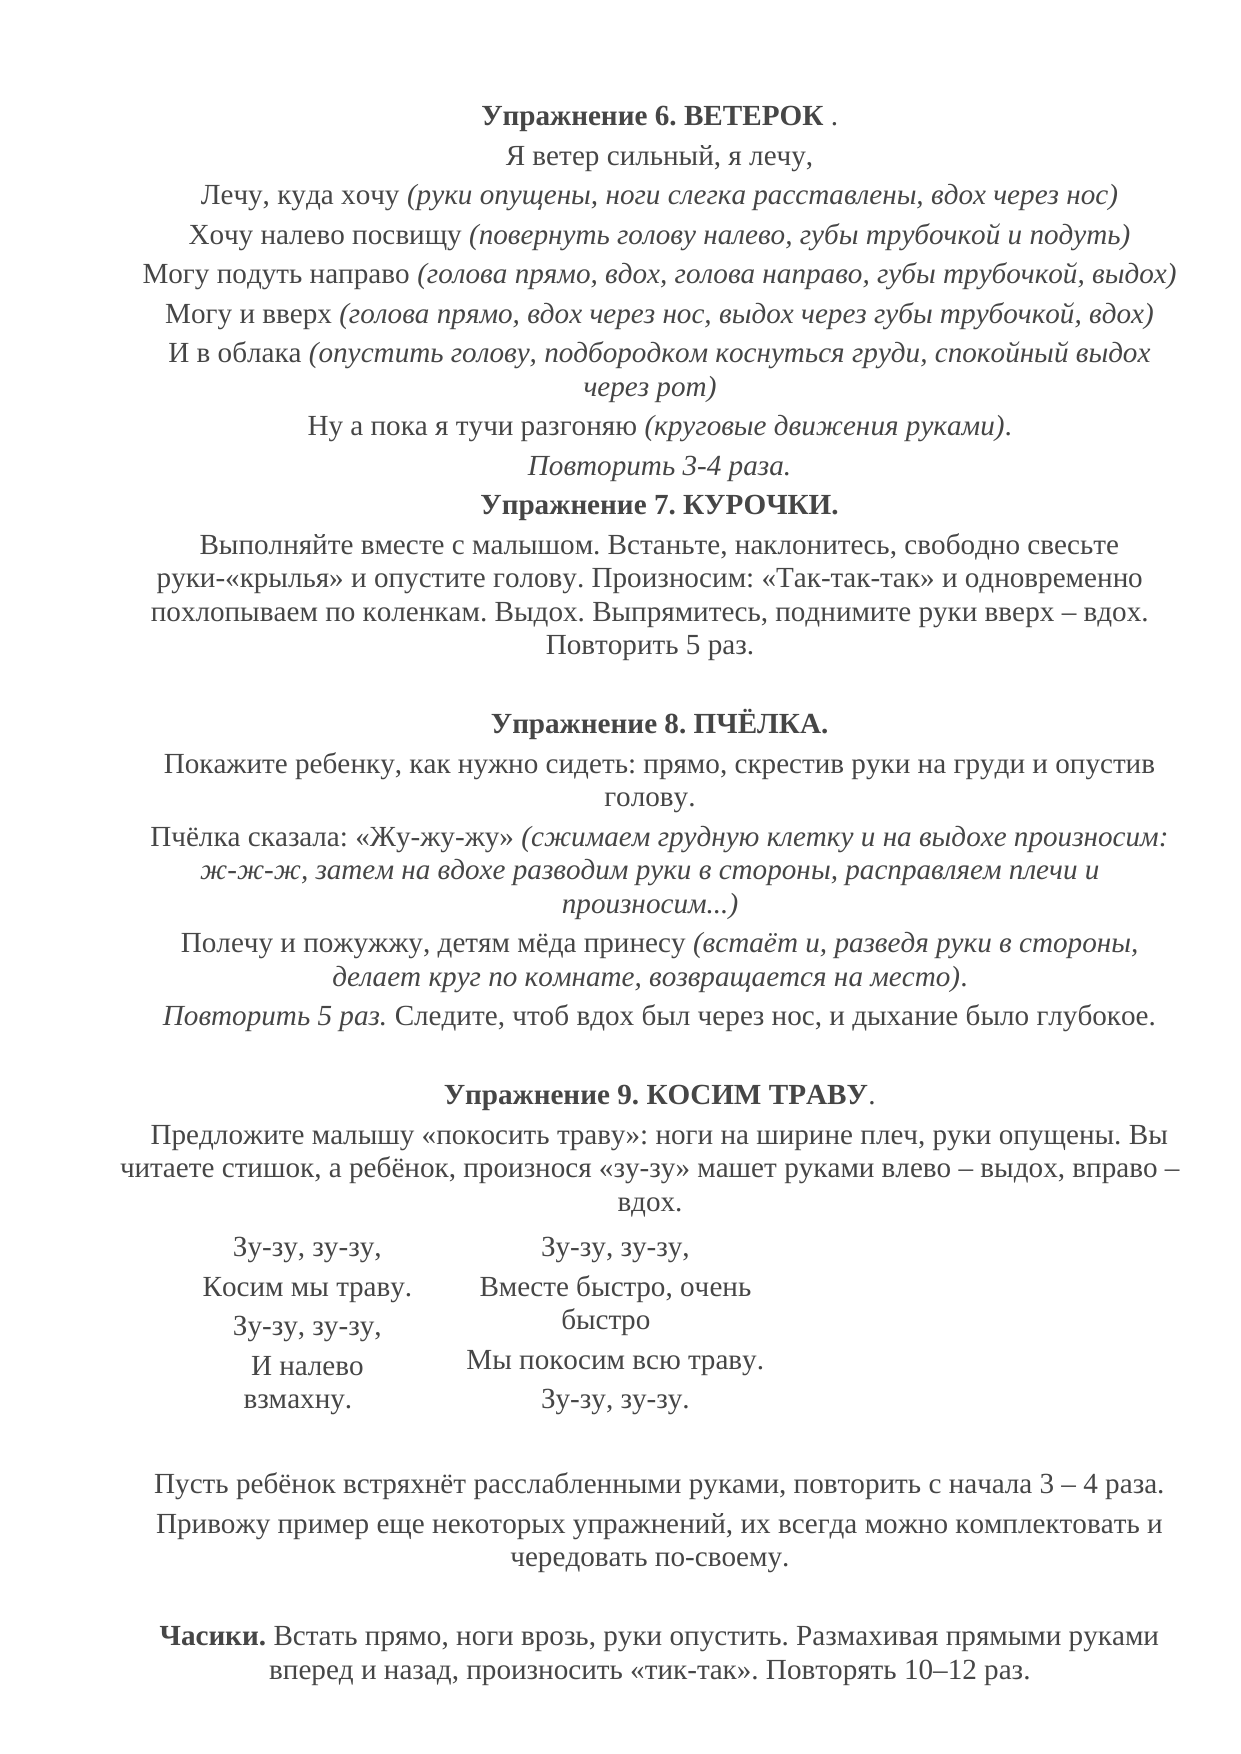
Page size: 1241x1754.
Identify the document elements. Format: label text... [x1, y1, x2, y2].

text Могу и вверх (голова прямо, вдох через нос, выдох через губы трубочкой, вдох) [118, 296, 1181, 329]
text Покажите ребенку, как нужно сидеть: прямо, скрестив руки на груди и опустив голову. [118, 746, 1181, 813]
text Хочу налево посвищу (повернуть голову налево, губы трубочкой и подуть) [118, 217, 1181, 251]
text Полечу и пожужжу, детям мёда принесу (встаёт и, разведя руки в стороны, делает круг по комнате, возвращается на место). [118, 926, 1181, 993]
text Пчёлка сказала: «Жу-жу-жу» (сжимаем грудную клетку и на выдохе произносим: ж-ж-ж, затем на вдохе разводим руки в стороны, расправляем плечи и произносим...) [118, 819, 1181, 919]
text Упражнение 7. КУРОЧКИ. [118, 487, 1181, 521]
text Упражнение 9. КОСИМ ТРАВУ. [118, 1077, 1181, 1111]
text Выполняйте вместе с малышом. Встаньте, наклонитесь, свободно свесьте руки-«крылья» и опустите голову. Произносим: «Так-так-так» и одновременно похлопываем по коленкам. Выдох. Выпрямитесь, поднимите руки вверх – вдох. Повторить 5 раз. [118, 527, 1181, 661]
text Я ветер сильный, я лечу, [118, 138, 1181, 172]
text Привожу пример еще некоторых упражнений, их всегда можно комплектовать и чередовать по-своему. [118, 1506, 1181, 1573]
table_header Зу-зу, зу-зу, Косим мы траву. Зу-зу, зу-зу, И налево взмахну. [167, 1224, 413, 1460]
text Повторить 5 раз. Следите, чтоб вдох был через нос, и дыхание было глубокое. [118, 998, 1181, 1032]
text Часики. Встать прямо, ноги врозь, руки опустить. Размахивая прямыми руками вперед и назад, произносить «тик-так». Повторять 10–12 раз. [118, 1618, 1181, 1685]
text Упражнение 8. ПЧЁЛКА. [118, 706, 1181, 740]
text Ну а пока я тучи разгоняю (круговые движения руками). [118, 408, 1181, 442]
text Лечу, куда хочу (руки опущены, ноги слегка расставлены, вдох через нос) [118, 177, 1181, 211]
text Повторить 3-4 раза. [118, 448, 1181, 481]
text И в облака (опустить голову, подбородком коснуться груди, спокойный выдох через рот) [118, 335, 1181, 402]
table_header Зу-зу, зу-зу, Вместе быстро, очень быстро Мы покосим всю траву. Зу-зу, зу-зу. [414, 1224, 783, 1460]
text Упражнение 6. ВЕТЕРОК . [118, 98, 1181, 132]
text Предложите малышу «покосить траву»: ноги на ширине плеч, руки опущены. Вы читаете стишок, а ребёнок, произнося «зу-зу» машет руками влево – выдох, вправо – вдох. [118, 1117, 1181, 1218]
text Могу подуть направо (голова прямо, вдох, голова направо, губы трубочкой, выдох) [118, 256, 1181, 290]
text Пусть ребёнок встряхнёт расслабленными руками, повторить с начала 3 – 4 раза. [118, 1466, 1181, 1500]
